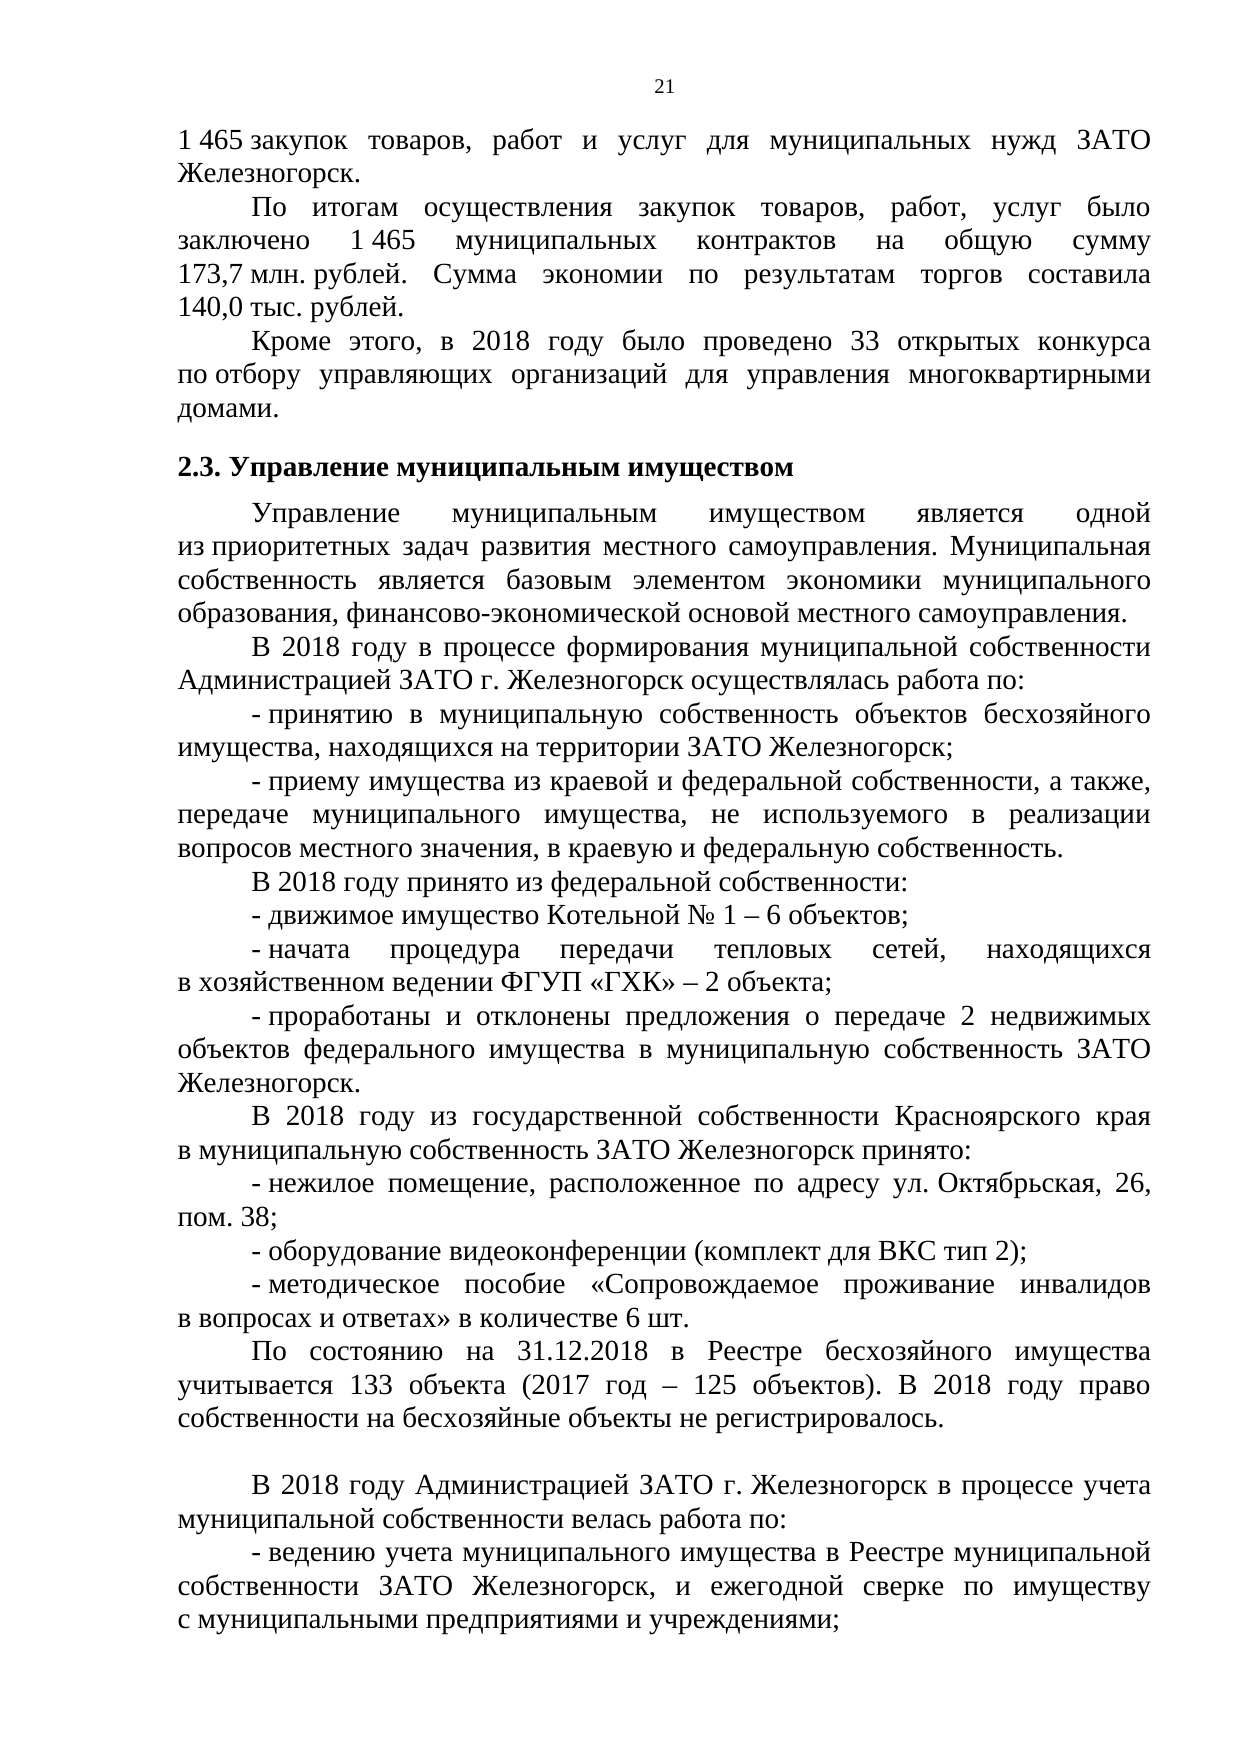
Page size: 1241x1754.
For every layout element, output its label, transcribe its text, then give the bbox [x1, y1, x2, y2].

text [177, 122, 1152, 189]
text По состоянию на 31.12.2018 в Реестре бесхозяйного имущества учитывается 133 объекта (2017 год – 125 объектов). В 2018 году право собственности на бесхозяйные объекты не регистрировалось. [177, 1333, 1152, 1434]
text - нежилое помещение, расположенное по адресу ул. Октябрьская, 26, пом. 38; [177, 1166, 1152, 1233]
text - принятию в муниципальную собственность объектов бесхозяйного имущества, находящихся на территории ЗАТО Железногорск; [177, 696, 1152, 763]
text В 2018 году принято из федеральной собственности: [177, 864, 1152, 897]
text Управление муниципальным имуществом является одной из приоритетных задач развития местного самоуправления. Муниципальная собственность является базовым элементом экономики муниципального образования, финансово-экономической основой местного самоуправления. [177, 495, 1152, 629]
text В 2018 году из государственной собственности Красноярского края в муниципальную собственность ЗАТО Железногорск принято: [177, 1098, 1152, 1166]
text - проработаны и отклонены предложения о передаче 2 недвижимых объектов федерального имущества в муниципальную собственность ЗАТО Железногорск. [177, 998, 1152, 1098]
text - ведению учета муниципального имущества в Реестре муниципальной собственности ЗАТО Железногорск, и ежегодной сверке по имуществу с муниципальными предприятиями и учреждениями; [177, 1534, 1152, 1635]
text - движимое имущество Котельной № 1 – 6 объектов; [177, 897, 1152, 931]
text В 2018 году Администрацией ЗАТО г. Железногорск в процессе учета муниципальной собственности велась работа по: [177, 1467, 1152, 1534]
text По итогам осуществления закупок товаров, работ, услуг было заключено 1 465 муниципальных контрактов на общую сумму 173,7 млн. рублей. Сумма экономии по результатам торгов составила 140,0 тыс. рублей. [177, 189, 1152, 323]
text - оборудование видеоконференции (комплект для ВКС тип 2); [177, 1233, 1152, 1266]
text - методическое пособие «Сопровождаемое проживание инвалидов в вопросах и ответах» в количестве 6 шт. [177, 1266, 1152, 1333]
text В 2018 году в процессе формирования муниципальной собственности Администрацией ЗАТО г. Железногорск осуществлялась работа по: [177, 629, 1152, 696]
text - начата процедура передачи тепловых сетей, находящихся в хозяйственном ведении ФГУП «ГХК» – 2 объекта; [177, 931, 1152, 998]
text Кроме этого, в 2018 году было проведено 33 открытых конкурса по отбору управляющих организаций для управления многоквартирными домами. [177, 323, 1152, 424]
subtitle 2.3. Управление муниципальным имуществом [177, 449, 1152, 482]
text - приему имущества из краевой и федеральной собственности, а также, передаче муниципального имущества, не используемого в реализации вопросов местного значения, в краевую и федеральную собственность. [177, 763, 1152, 864]
